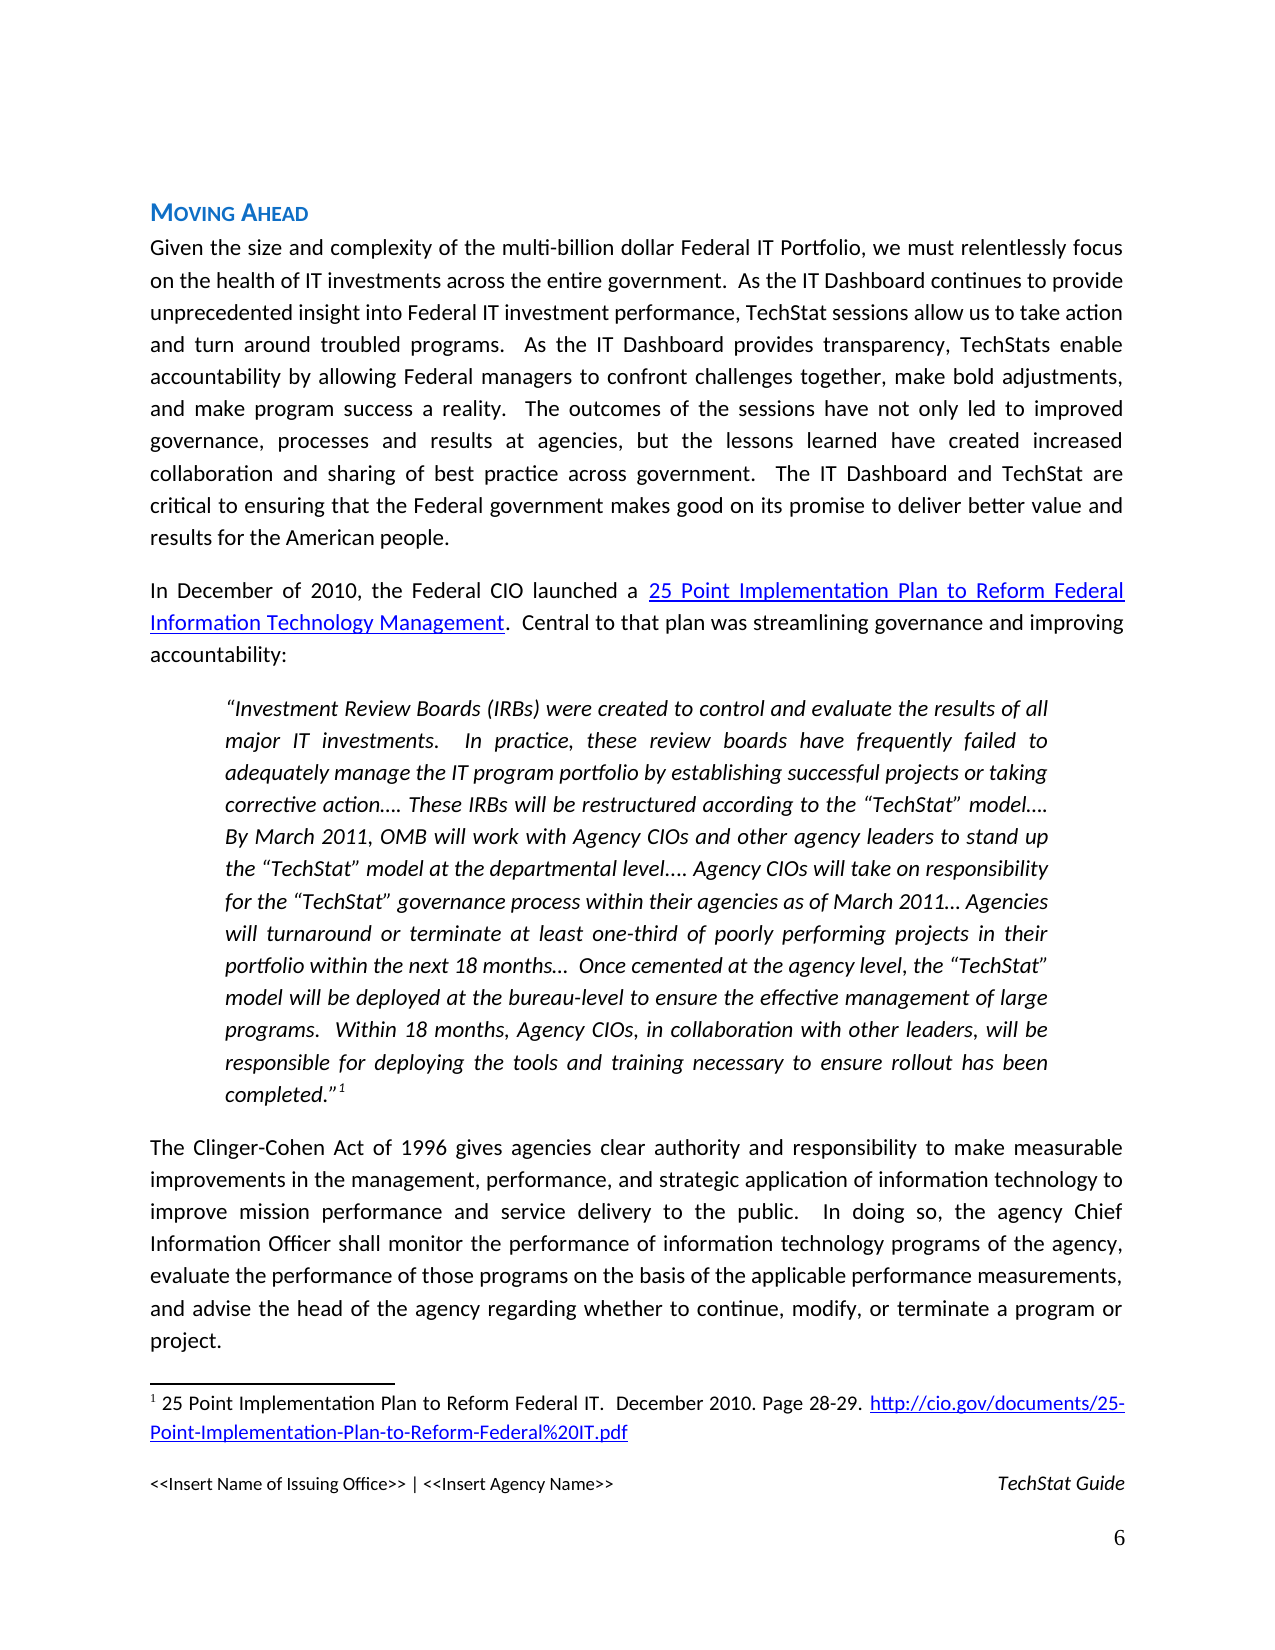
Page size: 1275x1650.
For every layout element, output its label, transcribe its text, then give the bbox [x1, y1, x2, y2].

text Given the size and complexity of the multi-billion dollar Federal IT Portfolio, we must relentlessly focus on the health of IT investments across the entire government. As the IT Dashboard continues to provide unprecedented insight into Federal IT investment performance, TechStat sessions allow us to take action and turn around troubled programs. As the IT Dashboard provides transparency, TechStats enable accountability by allowing Federal managers to confront challenges together, make bold adjustments, and make program success a reality. The outcomes of the sessions have not only led to improved governance, processes and results at agencies, but the lessons learned have created increased collaboration and sharing of best practice across government. The IT Dashboard and TechStat are critical to ensuring that the Federal government makes good on its promise to deliver better value and results for the American people. [150, 233, 1125, 551]
subtitle Moving Ahead [150, 196, 1125, 229]
text In December of 2010, the Federal CIO launched a 25 Point Implementation Plan to Reform Federal Information Technology Management. Central to that plan was streamlining governance and improving accountability: [150, 576, 1125, 669]
text “Investment Review Boards (IRBs) were created to control and evaluate the results of all major IT investments. In practice, these review boards have frequently failed to adequately manage the IT program portfolio by establishing successful projects or taking corrective action…. These IRBs will be restructured according to the “TechStat” model…. By March 2011, OMB will work with Agency CIOs and other agency leaders to stand up the “TechStat” model at the departmental level.... Agency CIOs will take on responsibility for the “TechStat” governance process within their agencies as of March 2011… Agencies will turnaround or terminate at least one-third of poorly performing projects in their portfolio within the next 18 months… Once cemented at the agency level, the “TechStat” model will be deployed at the bureau-level to ensure the effective management of large programs. Within 18 months, Agency CIOs, in collaboration with other leaders, will be responsible for deploying the tools and training necessary to ensure rollout has been completed.” [225, 694, 1050, 1108]
text The Clinger-Cohen Act of 1996 gives agencies clear authority and responsibility to make measurable improvements in the management, performance, and strategic application of information technology to improve mission performance and service delivery to the public. In doing so, the agency Chief Information Officer shall monitor the performance of information technology programs of the agency, evaluate the performance of those programs on the basis of the applicable performance measurements, and advise the head of the agency regarding whether to continue, modify, or terminate a program or project. [150, 1133, 1125, 1354]
